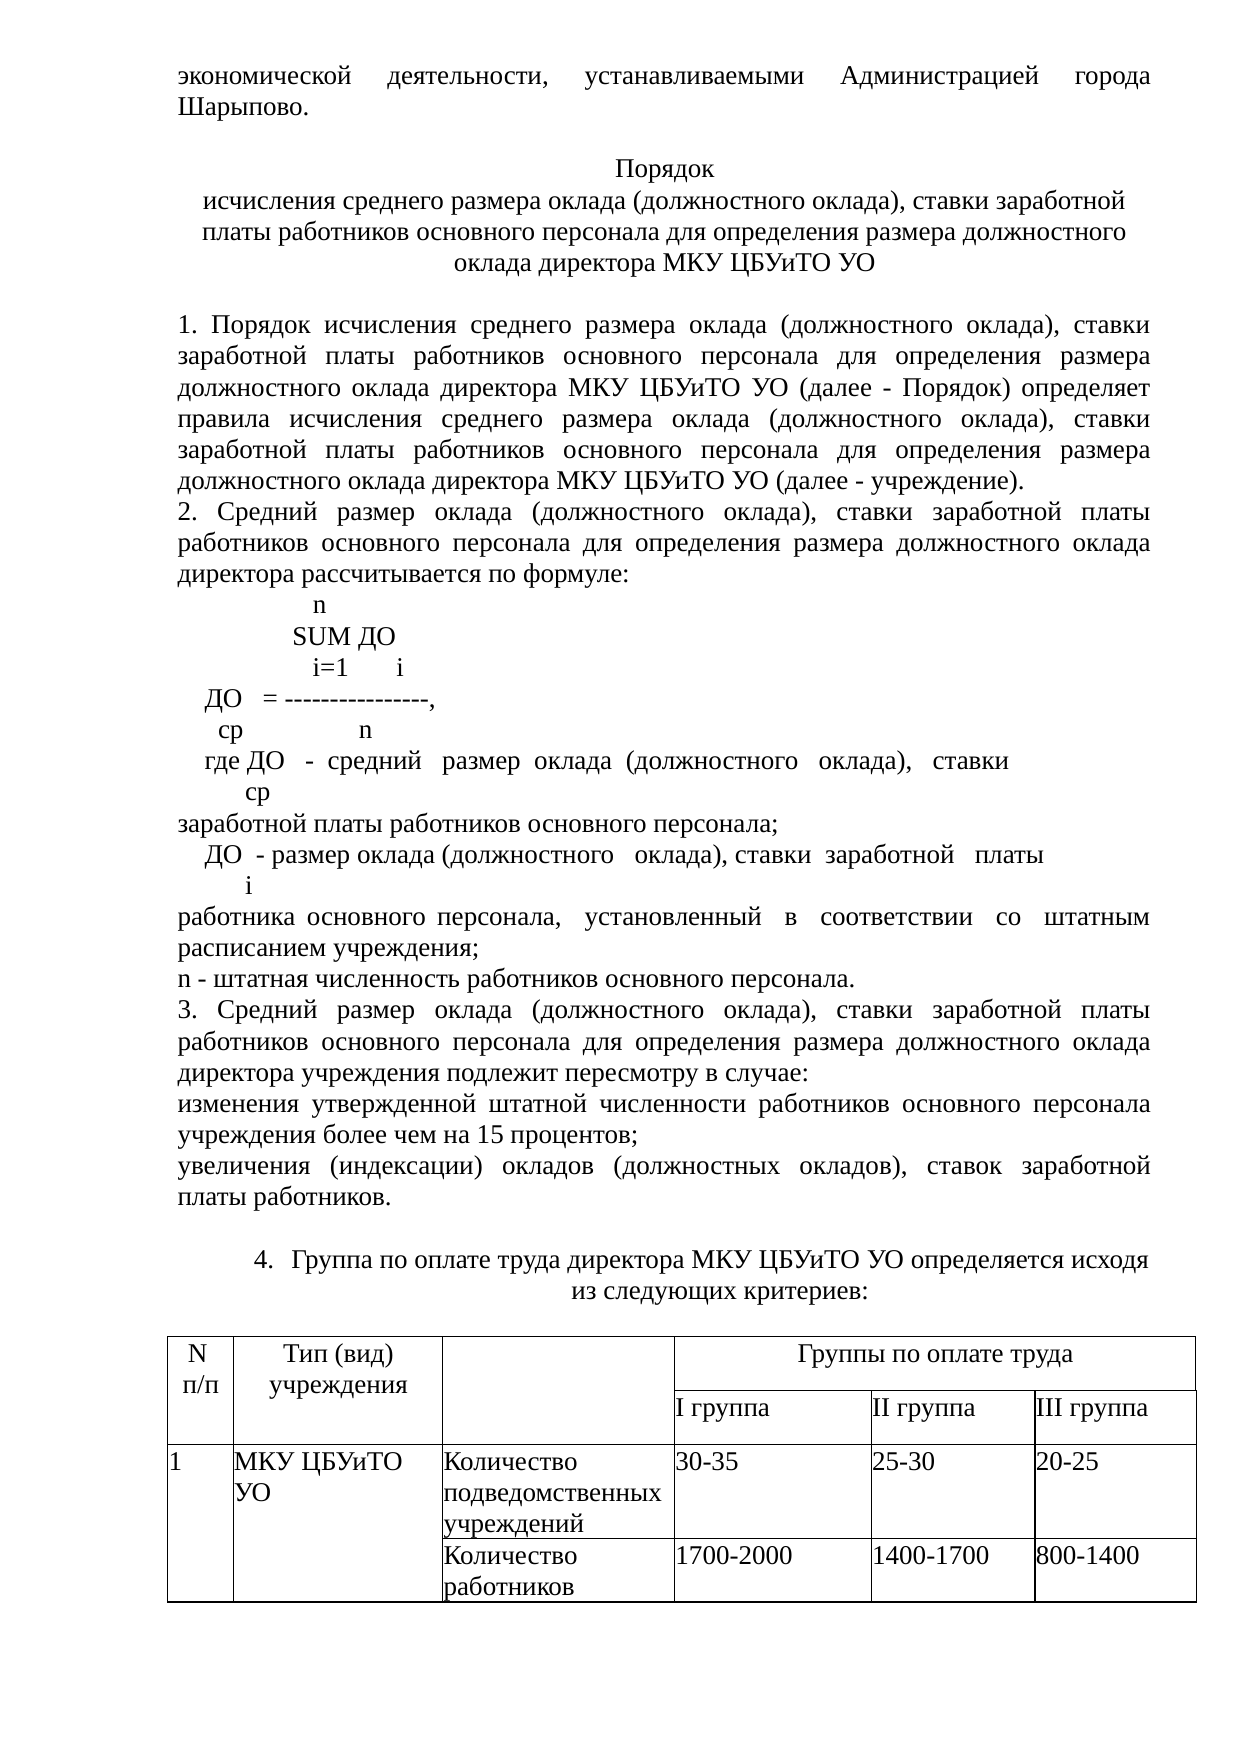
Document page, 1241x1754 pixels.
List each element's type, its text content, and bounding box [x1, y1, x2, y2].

table_header Тип (вид) учреждения [234, 1337, 442, 1444]
table_cell 20-25 [1036, 1445, 1196, 1538]
text увеличения (индексации) окладов (должностных окладов), ставок заработной платы работников. [177, 1149, 1152, 1212]
text 3. Средний размер оклада (должностного оклада), ставки заработной платы работников основного персонала для определения размера должностного оклада директора учреждения подлежит пересмотру в случае: [177, 993, 1152, 1087]
list Группа по оплате труда директора МКУ ЦБУиТО УО определяется исходя из следующих критериев: [251, 1243, 1152, 1305]
table_cell 800-1400 [1036, 1539, 1196, 1601]
text изменения утвержденной штатной численности работников основного персонала учреждения более чем на 15 процентов; [177, 1087, 1152, 1149]
text n - штатная численность работников основного персонала. [177, 962, 1152, 993]
table_cell 25-30 [872, 1445, 1034, 1538]
table_cell 1700-2000 [675, 1539, 871, 1601]
table_header Группы по оплате труда [675, 1337, 1195, 1390]
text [177, 59, 1152, 121]
text работника основного персонала, установленный в соответствии со штатным расписанием учреждения; [177, 900, 1152, 962]
table_header [443, 1337, 674, 1444]
text 1. Порядок исчисления среднего размера оклада (должностного оклада), ставки заработной платы работников основного персонала для определения размера должностного оклада директора МКУ ЦБУиТО УО (далее - Порядок) определяет правила исчисления среднего размера оклада (должностного оклада), ставки заработной платы работников основного персонала для определения размера должностного оклада директора МКУ ЦБУиТО УО (далее - учреждение). [177, 308, 1152, 495]
table_cell 30-35 [675, 1445, 871, 1538]
table_cell Количество работников [443, 1539, 674, 1601]
text заработной платы работников основного персонала; [177, 807, 1152, 838]
table_cell II группа [872, 1391, 1034, 1444]
text i=1 i [177, 651, 1152, 682]
table_cell Количество подведомственных учреждений [443, 1445, 674, 1538]
table_cell III группа [1036, 1391, 1196, 1444]
text ср n [177, 713, 1152, 744]
text SUM ДО [177, 620, 1152, 651]
text Порядок [177, 153, 1152, 184]
text исчисления среднего размера оклада (должностного оклада), ставки заработной платы работников основного персонала для определения размера должностного оклада директора МКУ ЦБУиТО УО [177, 184, 1152, 277]
text ДО - размер оклада (должностного оклада), ставки заработной платы [177, 838, 1152, 869]
table_cell 1400-1700 [872, 1539, 1034, 1601]
text n [177, 589, 1152, 620]
text ср [177, 776, 1152, 807]
table_header N п/п [168, 1337, 233, 1444]
text ДО = ----------------, [177, 682, 1152, 713]
table_cell I группа [675, 1391, 871, 1444]
table_cell 1 [168, 1445, 233, 1601]
text i [177, 869, 1152, 900]
table_cell МКУ ЦБУиТО УО [234, 1445, 442, 1601]
text 2. Средний размер оклада (должностного оклада), ставки заработной платы работников основного персонала для определения размера должностного оклада директора рассчитывается по формуле: [177, 495, 1152, 589]
text где ДО - средний размер оклада (должностного оклада), ставки [177, 744, 1152, 776]
